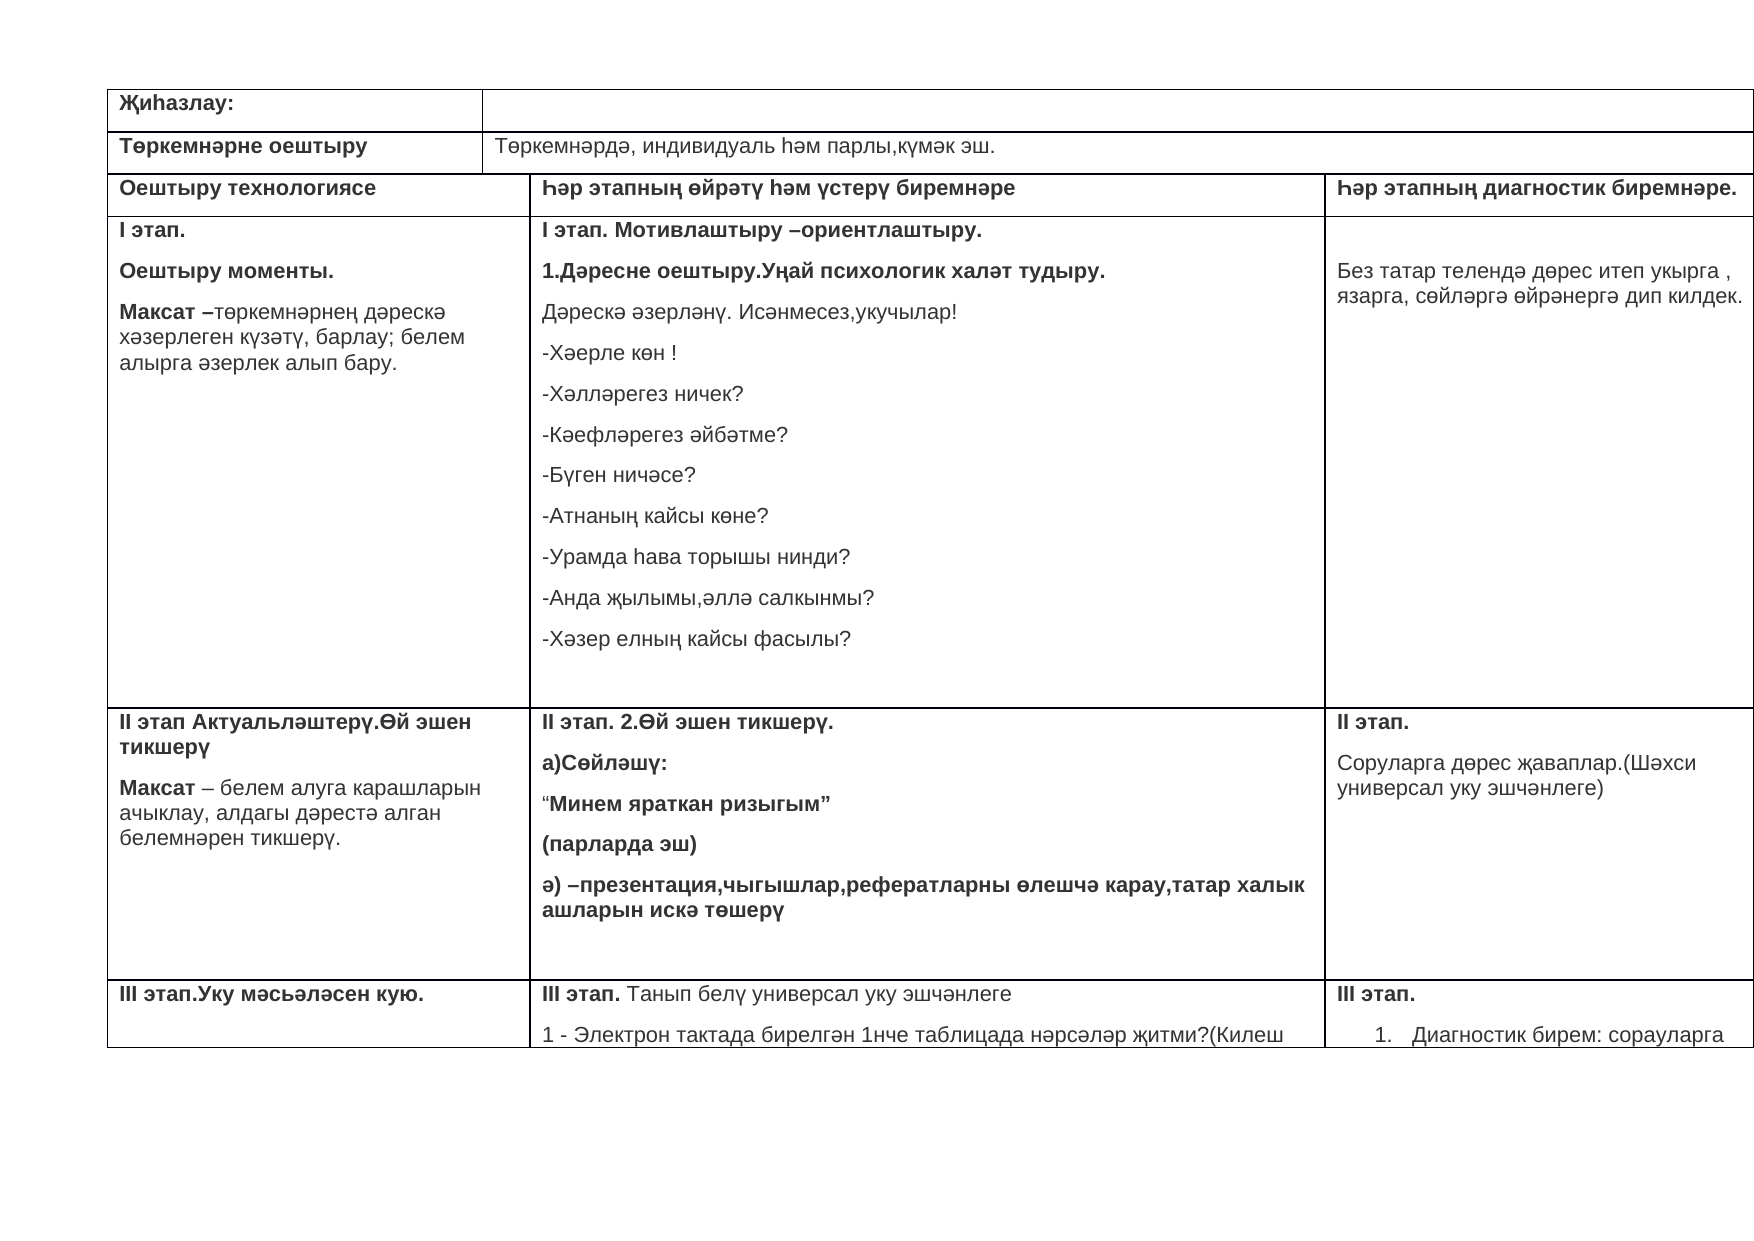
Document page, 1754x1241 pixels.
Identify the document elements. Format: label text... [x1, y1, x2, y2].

table_cell II этап. 2.Өй эшен тикшерү. а)Сөйләшү: “Минем яраткан ризыгым” (парларда эш) ә) –презентация,чыгышлар,рефератларны өлешчә карау,татар халык ашларын искә төшерү [531, 709, 1324, 979]
table_cell Төркемнәрне оештыру [108, 133, 482, 173]
table_cell Оештыру технологиясе [108, 175, 529, 216]
table_cell Без татар телендә дөрес итеп укырга , язарга, сөйләргә өйрәнергә дип килдек. [1326, 217, 1753, 707]
table_cell Һәр этапның өйрәтү һәм үстерү биремнәре [531, 175, 1324, 216]
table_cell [483, 90, 1753, 131]
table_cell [108, 981, 529, 1047]
table_cell Һәр этапның диагностик биремнәре. [1326, 175, 1753, 216]
table_cell I этап. Оештыру моменты. Максат –төркемнәрнең дәрескә хәзерлеген күзәтү, барлау; белем алырга әзерлек алып бару. [108, 217, 529, 707]
table_cell II этап Актуальләштерү.Өй эшен тикшерү Максат – белем алуга карашларын ачыклау, алдагы дәрестә алган белемнәрен тикшерү. [108, 709, 529, 979]
table_cell I этап. Мотивлаштыру –ориентлаштыру. 1.Дәресне оештыру.Уңай психологик халәт тудыру. Дәрескә әзерләнү. Исәнмесез,укучылар! -Хәерле көн ! -Хәлләрегез ничек? -Кәефләрегез әйбәтме? -Бүген ничәсе? -Атнаның кайсы көне? -Урамда һава торышы нинди? -Анда җылымы,әллә салкынмы? -Хәзер елның кайсы фасылы? [531, 217, 1324, 707]
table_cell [1326, 981, 1753, 1047]
table_cell II этап. Соруларга дөрес җаваплар.(Шәхси универсал уку эшчәнлеге) [1326, 709, 1753, 979]
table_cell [108, 90, 482, 131]
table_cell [531, 981, 1324, 1047]
table_cell Төркемнәрдә, индивидуаль һәм парлы,күмәк эш. [483, 133, 1753, 173]
